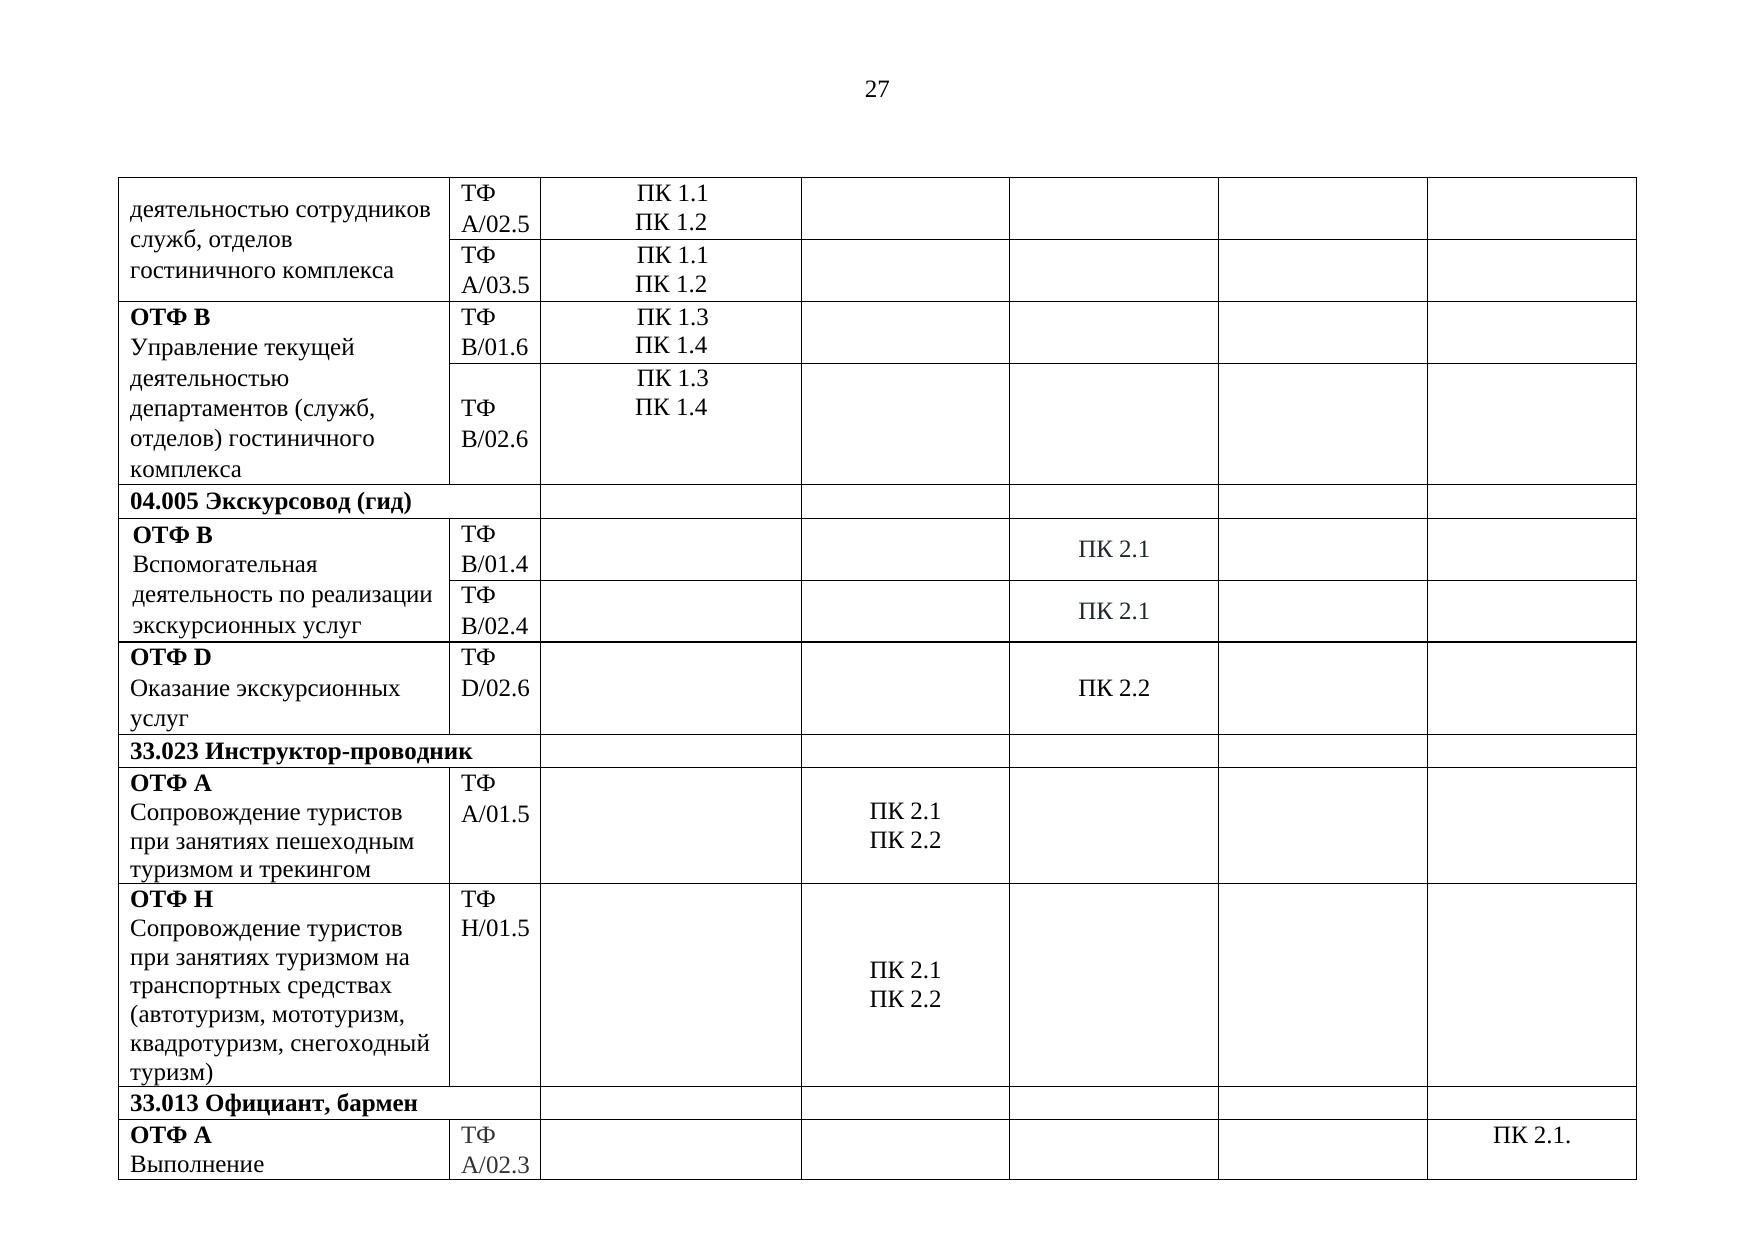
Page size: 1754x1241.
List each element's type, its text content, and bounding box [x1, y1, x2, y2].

table_cell [802, 643, 1009, 733]
table_cell ТФ В/01.4 [450, 519, 540, 579]
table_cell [119, 178, 449, 301]
table_cell ОТФ В Вспомогательная деятельность по реализации экскурсионных услуг [119, 519, 449, 641]
table_cell [1010, 302, 1218, 362]
table_cell [1428, 643, 1636, 733]
table_cell [802, 735, 1009, 767]
table_cell [802, 1120, 1009, 1179]
table_cell ОТФ А Сопровождение туристов при занятиях пешеходным туризмом и трекингом [119, 768, 449, 883]
table_cell [1219, 1120, 1427, 1179]
table_cell ПК 2.1 ПК 2.2 [802, 768, 1009, 883]
table_cell [1010, 768, 1218, 883]
table_cell ПК 1.1 ПК 1.2 [541, 240, 801, 301]
table_cell [1428, 364, 1636, 484]
table_cell [1010, 1087, 1218, 1119]
table_cell [1219, 485, 1427, 518]
table_cell 33.023 Инструктор-проводник [119, 735, 540, 767]
table_cell ОТФ Н Сопровождение туристов при занятиях туризмом на транспортных средствах (автотуризм, мототуризм, квадротуризм, снегоходный туризм) [119, 884, 449, 1086]
table_cell [1428, 884, 1636, 1086]
table_cell [1010, 178, 1218, 239]
table_cell [802, 178, 1009, 239]
table_cell ТФ А/02.5 [450, 178, 540, 239]
table_cell ПК 2.1 [1010, 581, 1218, 641]
table_cell [802, 302, 1009, 362]
table_cell [1428, 240, 1636, 301]
table_cell [1219, 768, 1427, 883]
table_cell [1010, 485, 1218, 518]
table_cell [802, 364, 1009, 484]
table_cell [541, 485, 801, 518]
table_cell [541, 519, 801, 579]
table_cell [1219, 643, 1427, 733]
table_cell [802, 240, 1009, 301]
table_cell [802, 1087, 1009, 1119]
table_cell [1219, 735, 1427, 767]
table_cell [541, 735, 801, 767]
table_cell ПК 2.1 ПК 2.2 [802, 884, 1009, 1086]
table_cell [802, 581, 1009, 641]
table_cell [1428, 485, 1636, 518]
table_cell [1010, 364, 1218, 484]
table_cell [1219, 884, 1427, 1086]
table_cell [1219, 240, 1427, 301]
table_cell [1428, 1087, 1636, 1119]
table_cell [541, 581, 801, 641]
table_cell ТФ A/01.5 [450, 768, 540, 883]
table_cell ПК 2.1 [1010, 519, 1218, 579]
table_cell [1010, 240, 1218, 301]
table_cell ПК 1.1 ПК 1.2 [541, 178, 801, 239]
table_cell 33.013 Официант, бармен [119, 1087, 540, 1119]
table_cell ТФ D/02.6 [450, 643, 540, 733]
table_cell [802, 485, 1009, 518]
table_cell [1219, 1087, 1427, 1119]
table_cell ТФ В/01.6 [450, 302, 540, 362]
table_cell ТФ А/03.5 [450, 240, 540, 301]
table_cell [1010, 884, 1218, 1086]
table_cell [1219, 364, 1427, 484]
table_cell ТФ А/02.3 [450, 1120, 540, 1179]
table_cell ПК 1.3 ПК 1.4 [541, 364, 801, 484]
table_cell [541, 884, 801, 1086]
table_cell [1219, 519, 1427, 579]
table_cell [802, 519, 1009, 579]
table_cell [1428, 302, 1636, 362]
table_cell ПК 1.3 ПК 1.4 [541, 302, 801, 362]
table_cell ОТФ D Оказание экскурсионных услуг [119, 643, 449, 733]
table_cell [1010, 1120, 1218, 1179]
table_cell 04.005 Экскурсовод (гид) [119, 485, 540, 518]
table_cell ТФ В/02.4 [450, 581, 540, 641]
table_cell [541, 643, 801, 733]
table_cell [1010, 735, 1218, 767]
table_cell ТФ В/02.6 [450, 364, 540, 484]
table_cell ТФ Н/01.5 [450, 884, 540, 1086]
table_cell [541, 768, 801, 883]
table_cell [1219, 581, 1427, 641]
table_cell [1428, 581, 1636, 641]
table_cell [1428, 735, 1636, 767]
table_cell ПК 2.2 [1010, 643, 1218, 733]
table_cell [1219, 302, 1427, 362]
table_cell [1428, 768, 1636, 883]
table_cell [119, 1120, 449, 1179]
table_cell [1428, 519, 1636, 579]
table_cell [1219, 178, 1427, 239]
table_cell [1428, 178, 1636, 239]
table_cell [541, 1087, 801, 1119]
table_cell ОТФ В Управление текущей деятельностью департаментов (служб, отделов) гостиничного комплекса [119, 302, 449, 484]
table_cell [541, 1120, 801, 1179]
table_cell ПК 2.1. ПК 2.3. [1428, 1120, 1636, 1179]
